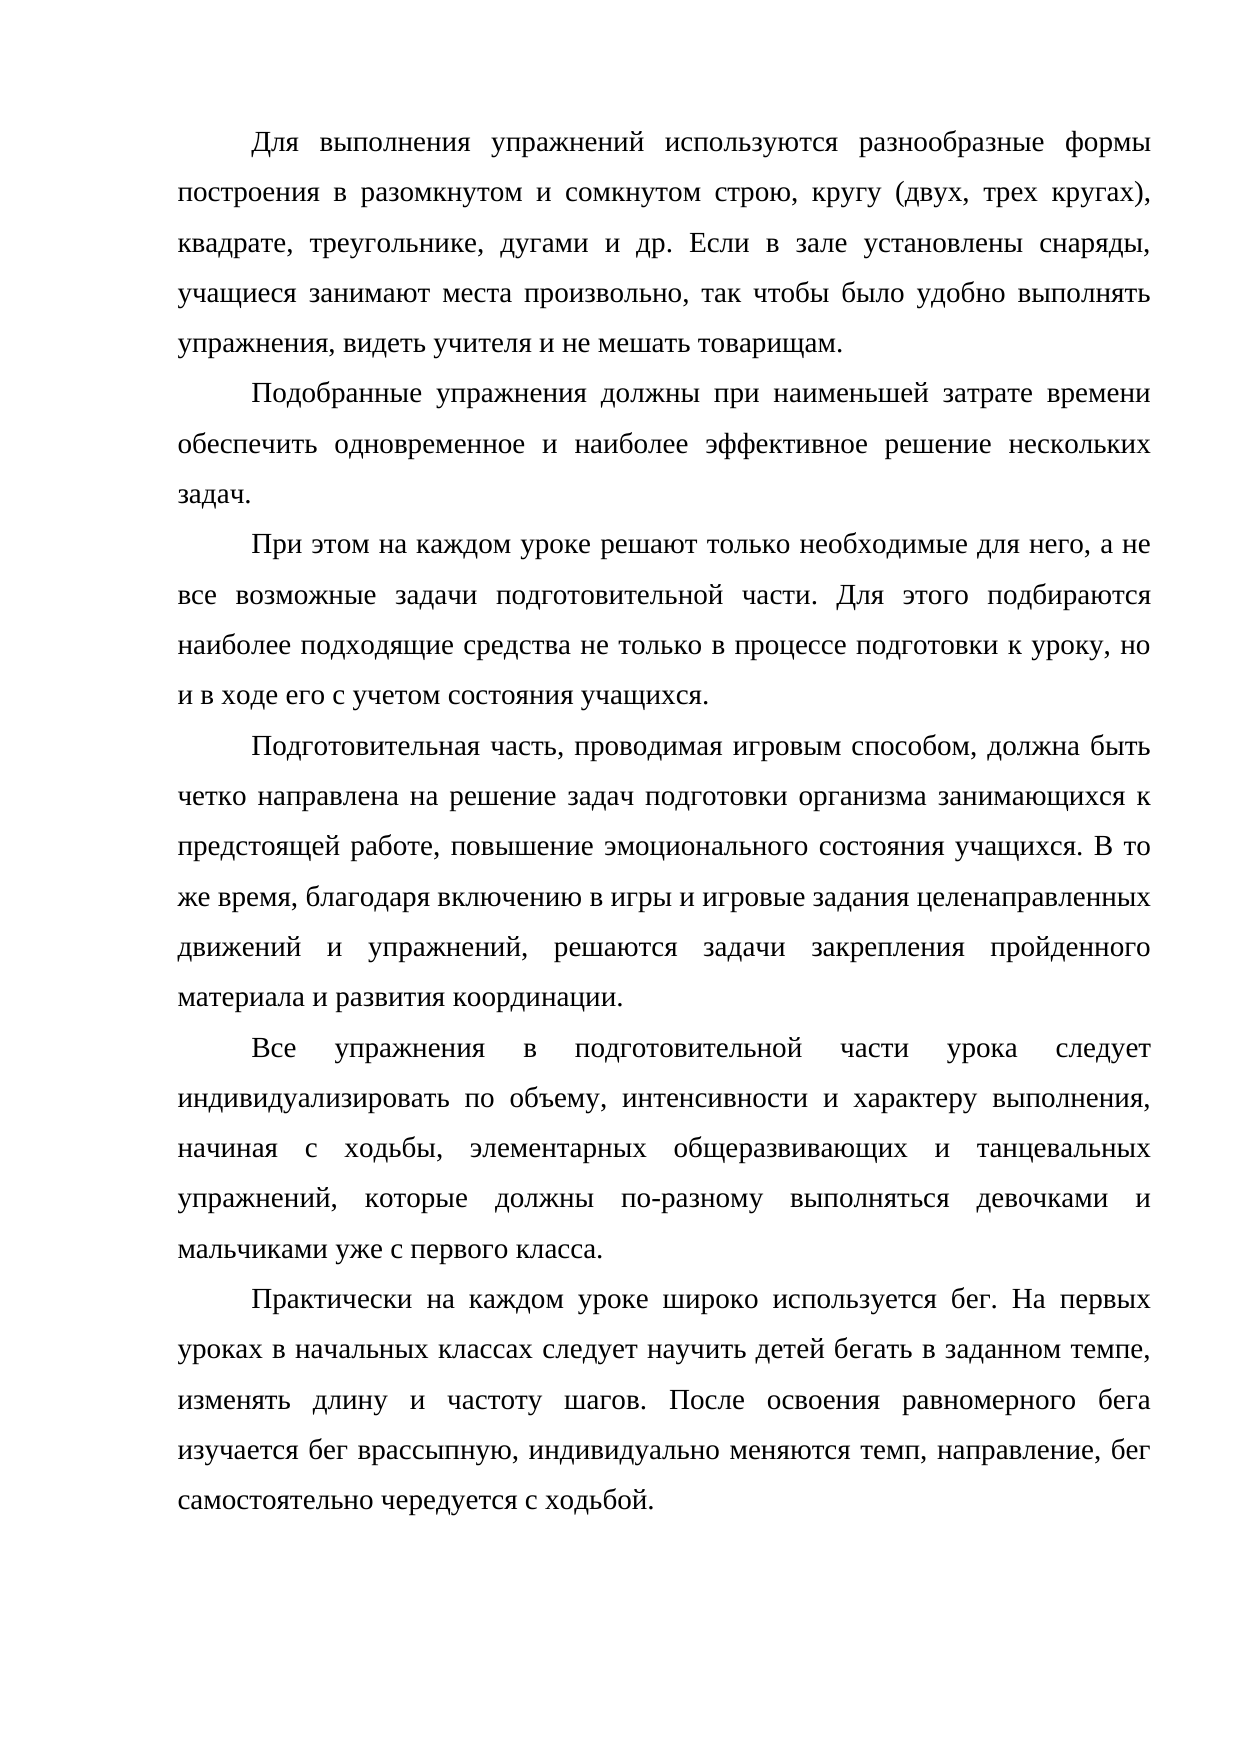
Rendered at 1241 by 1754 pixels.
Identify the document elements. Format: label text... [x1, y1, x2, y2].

text Подготовительная часть, проводимая игровым способом, должна быть четко направлена на решение задач подготовки организма занимающихся к предстоящей работе, повышение эмоционального состояния учащихся. В то же время, благодаря включению в игры и игровые задания целенаправленных движений и упражнений, решаются задачи закрепления пройденного материала и развития координации. [177, 728, 1152, 1013]
text Практически на каждом уроке широко используется бег. На первых уроках в начальных классах следует научить детей бегать в заданном темпе, изменять длину и частоту шагов. После освоения равномерного бега изучается бег врассыпную, индивидуально меняются темп, направление, бег самостоятельно чередуется с ходьбой. [177, 1281, 1152, 1516]
text Для выполнения упражнений используются разнообразные формы построения в разомкнутом и сомкнутом строю, кругу (двух, трех кругах), квадрате, треугольнике, дугами и др. Если в зале установлены снаряды, учащиеся занимают места произвольно, так чтобы было удобно выполнять упражнения, видеть учителя и не мешать товарищам. [177, 124, 1152, 359]
text Подобранные упражнения должны при наименьшей затрате времени обеспечить одновременное и наиболее эффективное решение нескольких задач. [177, 376, 1152, 510]
text При этом на каждом уроке решают только необходимые для него, а не все возможные задачи подготовительной части. Для этого подбираются наиболее подходящие средства не только в процессе подготовки к уроку, но и в ходе его с учетом состояния учащихся. [177, 527, 1152, 711]
text Все упражнения в подготовительной части урока следует индивидуализировать по объему, интенсивности и характеру выполнения, начиная с ходьбы, элементарных общеразвивающих и танцевальных упражнений, которые должны по-разному выполняться девочками и мальчиками уже с первого класса. [177, 1030, 1152, 1264]
